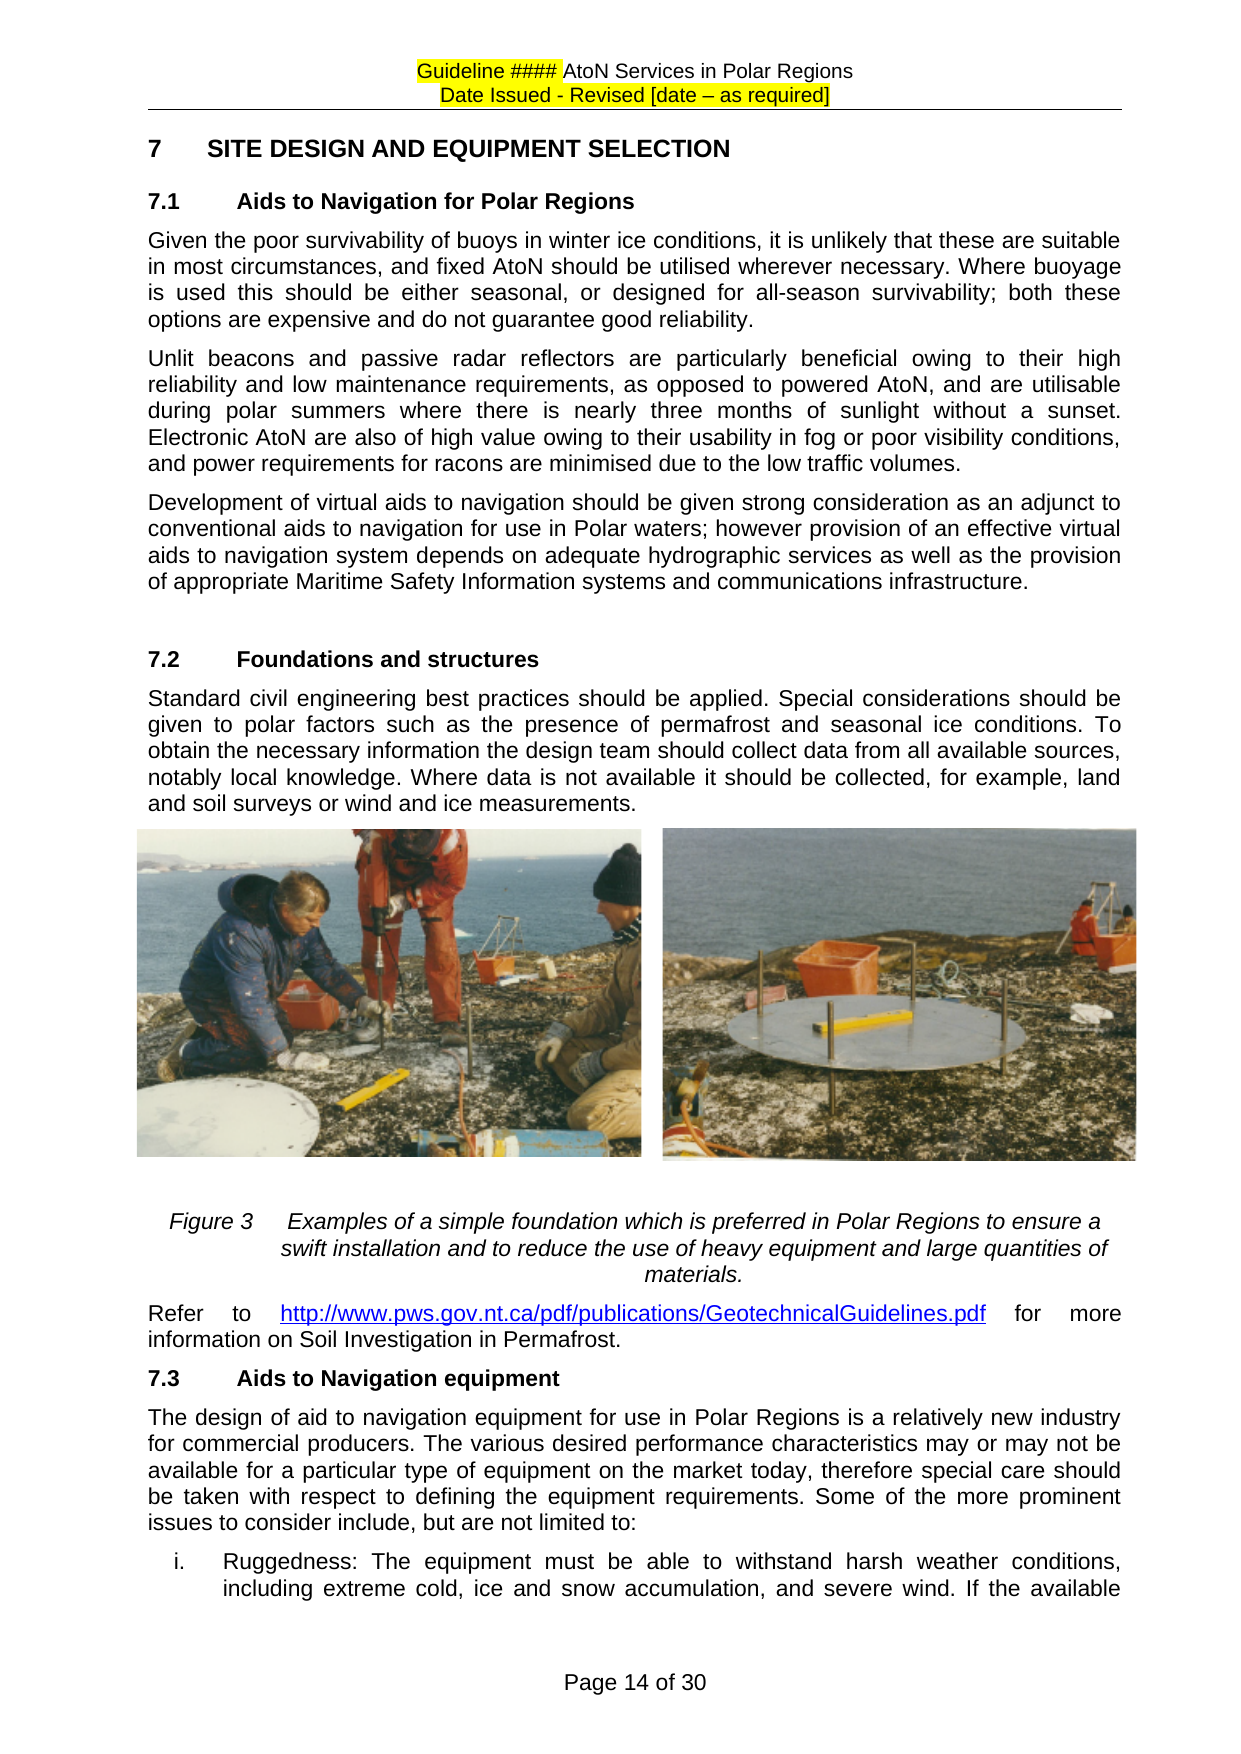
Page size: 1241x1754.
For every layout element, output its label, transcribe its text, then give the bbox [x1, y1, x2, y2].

text Development of virtual aids to navigation should be given strong consideration as an adjunct to conventional aids to navigation for use in Polar waters; however provision of an effective virtual aids to navigation system depends on adequate hydrographic services as well as the provision of appropriate Maritime Safety Information systems and communications infrastructure. [148, 489, 1122, 594]
picture [136, 829, 642, 1157]
subtitle SITE DESIGN AND EQUIPMENT SELECTION [148, 134, 1122, 163]
picture [662, 828, 1137, 1161]
subtitle Foundations and structures [148, 646, 1122, 672]
text Given the poor survivability of buoys in winter ice conditions, it is unlikely that these are suitable in most circumstances, and fixed AtoN should be utilised wherever necessary. Where buoyage is used this should be either seasonal, or designed for all-season survivability; both these options are expensive and do not guarantee good reliability. [148, 227, 1122, 332]
text Unlit beacons and passive radar reflectors are particularly beneficial owing to their high reliability and low maintenance requirements, as opposed to powered AtoN, and are utilisable during polar summers where there is nearly three months of sunlight without a sunset. Electronic AtoN are also of high value owing to their usability in fog or poor visibility conditions, and power requirements for racons are minimised due to the low traffic volumes. [148, 344, 1122, 476]
subtitle Aids to Navigation equipment [148, 1365, 1122, 1391]
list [185, 1548, 1122, 1601]
text Refer to http://www.pws.gov.nt.ca/pdf/publications/GeotechnicalGuidelines.pdf for more information on Soil Investigation in Permafrost. [148, 1300, 1122, 1353]
subtitle Aids to Navigation for Polar Regions [148, 188, 1122, 214]
text The design of aid to navigation equipment for use in Polar Regions is a relatively new industry for commercial producers. The various desired performance characteristics may or may not be available for a particular type of equipment on the market today, therefore special care should be taken with respect to defining the equipment requirements. Some of the more prominent issues to consider include, but are not limited to: [148, 1404, 1122, 1536]
text Standard civil engineering best practices should be applied. Special considerations should be given to polar factors such as the presence of permafrost and seasonal ice conditions. To obtain the necessary information the design team should collect data from all available sources, notably local knowledge. Where data is not available it should be collected, for example, land and soil surveys or wind and ice measurements. [148, 684, 1122, 816]
text Examples of a simple foundation which is preferred in Polar Regions to ensure a swift installation and to reduce the use of heavy equipment and large quantities of materials. [148, 1208, 1122, 1287]
